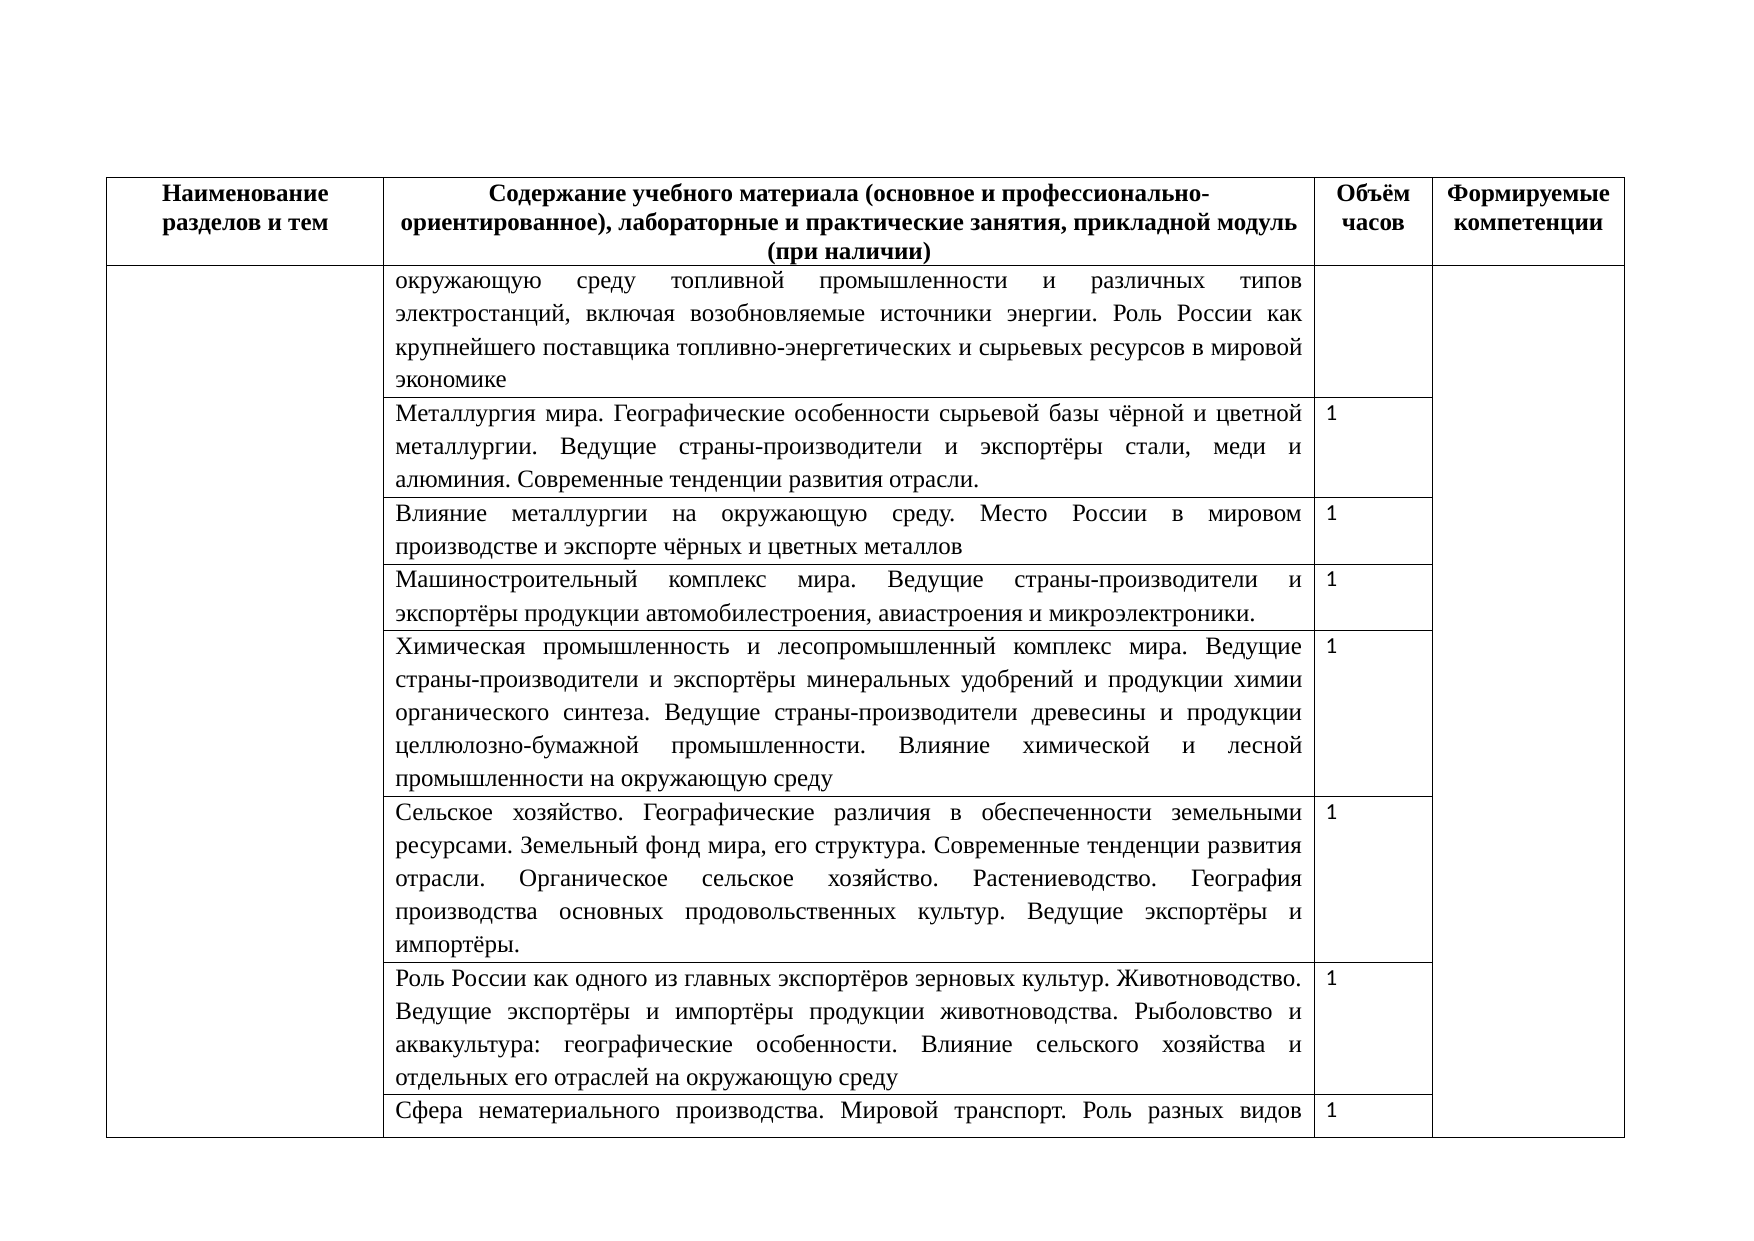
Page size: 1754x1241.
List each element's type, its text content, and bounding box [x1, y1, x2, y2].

table_header Формируемые компетенции [1433, 178, 1624, 264]
table_cell 1 [1315, 398, 1432, 497]
table_header Наименование разделов и тем [107, 178, 383, 264]
table_cell Химическая промышленность и лесопромышленный комплекс мира. Ведущие страны-производители и экспортёры минеральных удобрений и продукции химии органического синтеза. Ведущие страны-производители древесины и продукции целлюлозно-бумажной промышленности. Влияние химической и лесной промышленности на окружающую среду [384, 631, 1314, 796]
table_cell 1 [1315, 1095, 1432, 1137]
table_header Объём часов [1315, 178, 1432, 264]
table_cell 1 [1315, 498, 1432, 563]
table_cell 1 [1315, 963, 1432, 1094]
table_cell 1 [1315, 797, 1432, 962]
table_cell Влияние металлургии на окружающую среду. Место России в мировом производстве и экспорте чёрных и цветных металлов [384, 498, 1314, 563]
table_cell 1 [1315, 565, 1432, 630]
table_cell 1 [1315, 266, 1432, 397]
table_cell 1 [1315, 631, 1432, 796]
table_cell Машиностроительный комплекс мира. Ведущие страны-производители и экспортёры продукции автомобилестроения, авиастроения и микроэлектроники. [384, 565, 1314, 630]
table_cell Сельское хозяйство. Географические различия в обеспеченности земельными ресурсами. Земельный фонд мира, его структура. Современные тенденции развития отрасли. Органическое сельское хозяйство. Растениеводство. География производства основных продовольственных культур. Ведущие экспортёры и импортёры. [384, 797, 1314, 962]
table_header Содержание учебного материала (основное и профессионально-ориентированное), лабораторные и практические занятия, прикладной модуль (при наличии) [384, 178, 1314, 264]
table_cell Роль России как одного из главных экспортёров зерновых культур. Животноводство. Ведущие экспортёры и импортёры продукции животноводства. Рыболовство и аквакультура: географические особенности. Влияние сельского хозяйства и отдельных его отраслей на окружающую среду [384, 963, 1314, 1094]
table_cell Металлургия мира. Географические особенности сырьевой базы чёрной и цветной металлургии. Ведущие страны-производители и экспортёры стали, меди и алюминия. Современные тенденции развития отрасли. [384, 398, 1314, 497]
